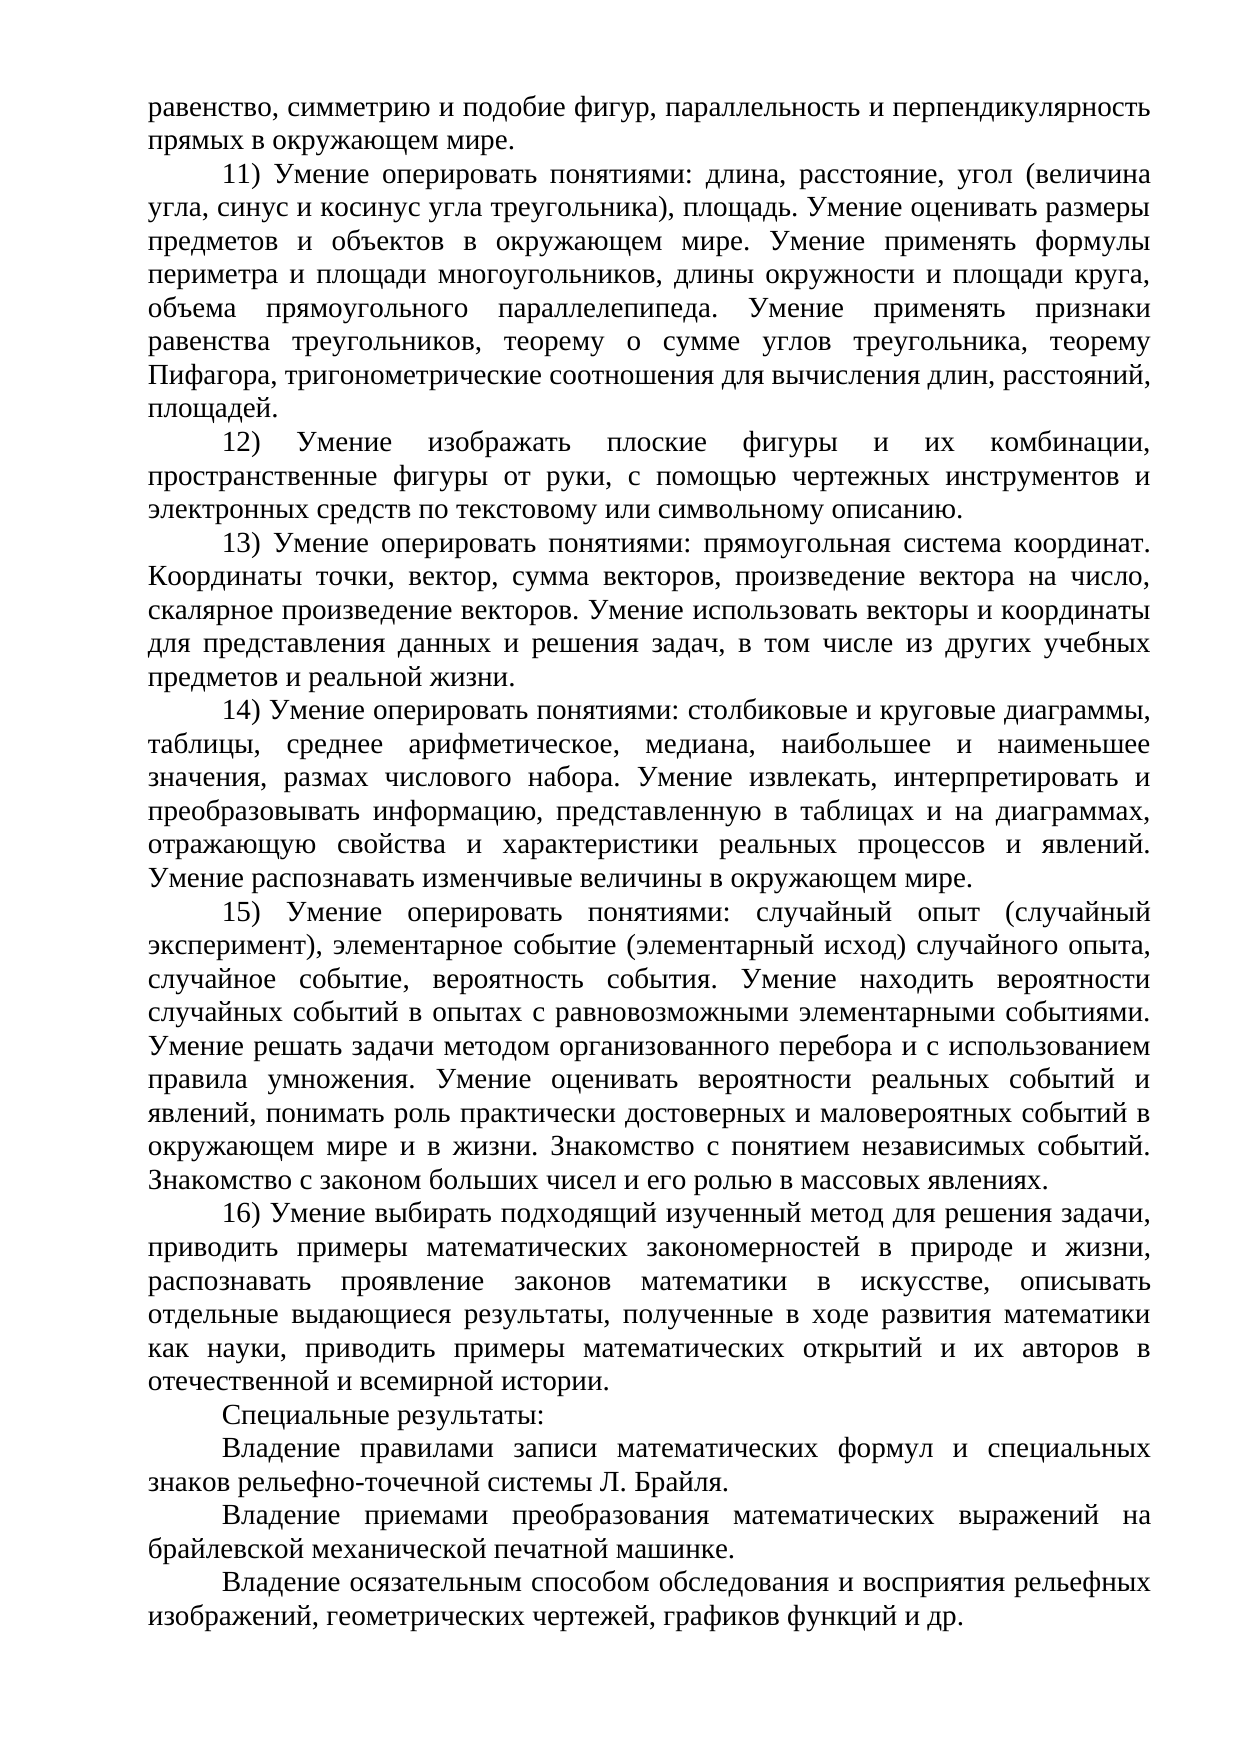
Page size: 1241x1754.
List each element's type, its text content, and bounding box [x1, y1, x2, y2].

text 11) Умение оперировать понятиями: длина, расстояние, угол (величина угла, синус и косинус угла треугольника), площадь. Умение оценивать размеры предметов и объектов в окружающем мире. Умение применять формулы периметра и площади многоугольников, длины окружности и площади круга, объема прямоугольного параллелепипеда. Умение применять признаки равенства треугольников, теорему о сумме углов треугольника, теорему Пифагора, тригонометрические соотношения для вычисления длин, расстояний, площадей. [148, 156, 1152, 424]
text 12) Умение изображать плоские фигуры и их комбинации, пространственные фигуры от руки, с помощью чертежных инструментов и электронных средств по текстовому или символьному описанию. [148, 424, 1152, 525]
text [148, 89, 1152, 156]
text 14) Умение оперировать понятиями: столбиковые и круговые диаграммы, таблицы, среднее арифметическое, медиана, наибольшее и наименьшее значения, размах числового набора. Умение извлекать, интерпретировать и преобразовывать информацию, представленную в таблицах и на диаграммах, отражающую свойства и характеристики реальных процессов и явлений. Умение распознавать изменчивые величины в окружающем мире. [148, 692, 1152, 894]
text 16) Умение выбирать подходящий изученный метод для решения задачи, приводить примеры математических закономерностей в природе и жизни, распознавать проявление законов математики в искусстве, описывать отдельные выдающиеся результаты, полученные в ходе развития математики как науки, приводить примеры математических открытий и их авторов в отечественной и всемирной истории. [148, 1196, 1152, 1397]
text Владение приемами преобразования математических выражений на брайлевской механической печатной машинке. [148, 1497, 1152, 1564]
text 15) Умение оперировать понятиями: случайный опыт (случайный эксперимент), элементарное событие (элементарный исход) случайного опыта, случайное событие, вероятность события. Умение находить вероятности случайных событий в опытах с равновозможными элементарными событиями. Умение решать задачи методом организованного перебора и с использованием правила умножения. Умение оценивать вероятности реальных событий и явлений, понимать роль практически достоверных и маловероятных событий в окружающем мире и в жизни. Знакомство с понятием независимых событий. Знакомство с законом больших чисел и его ролью в массовых явлениях. [148, 894, 1152, 1196]
text Владение правилами записи математических формул и специальных знаков рельефно-точечной системы Л. Брайля. [148, 1430, 1152, 1497]
text Владение осязательным способом обследования и восприятия рельефных изображений, геометрических чертежей, графиков функций и др. [148, 1564, 1152, 1632]
text 13) Умение оперировать понятиями: прямоугольная система координат. Координаты точки, вектор, сумма векторов, произведение вектора на число, скалярное произведение векторов. Умение использовать векторы и координаты для представления данных и решения задач, в том числе из других учебных предметов и реальной жизни. [148, 525, 1152, 692]
text Специальные результаты: [148, 1397, 1152, 1430]
